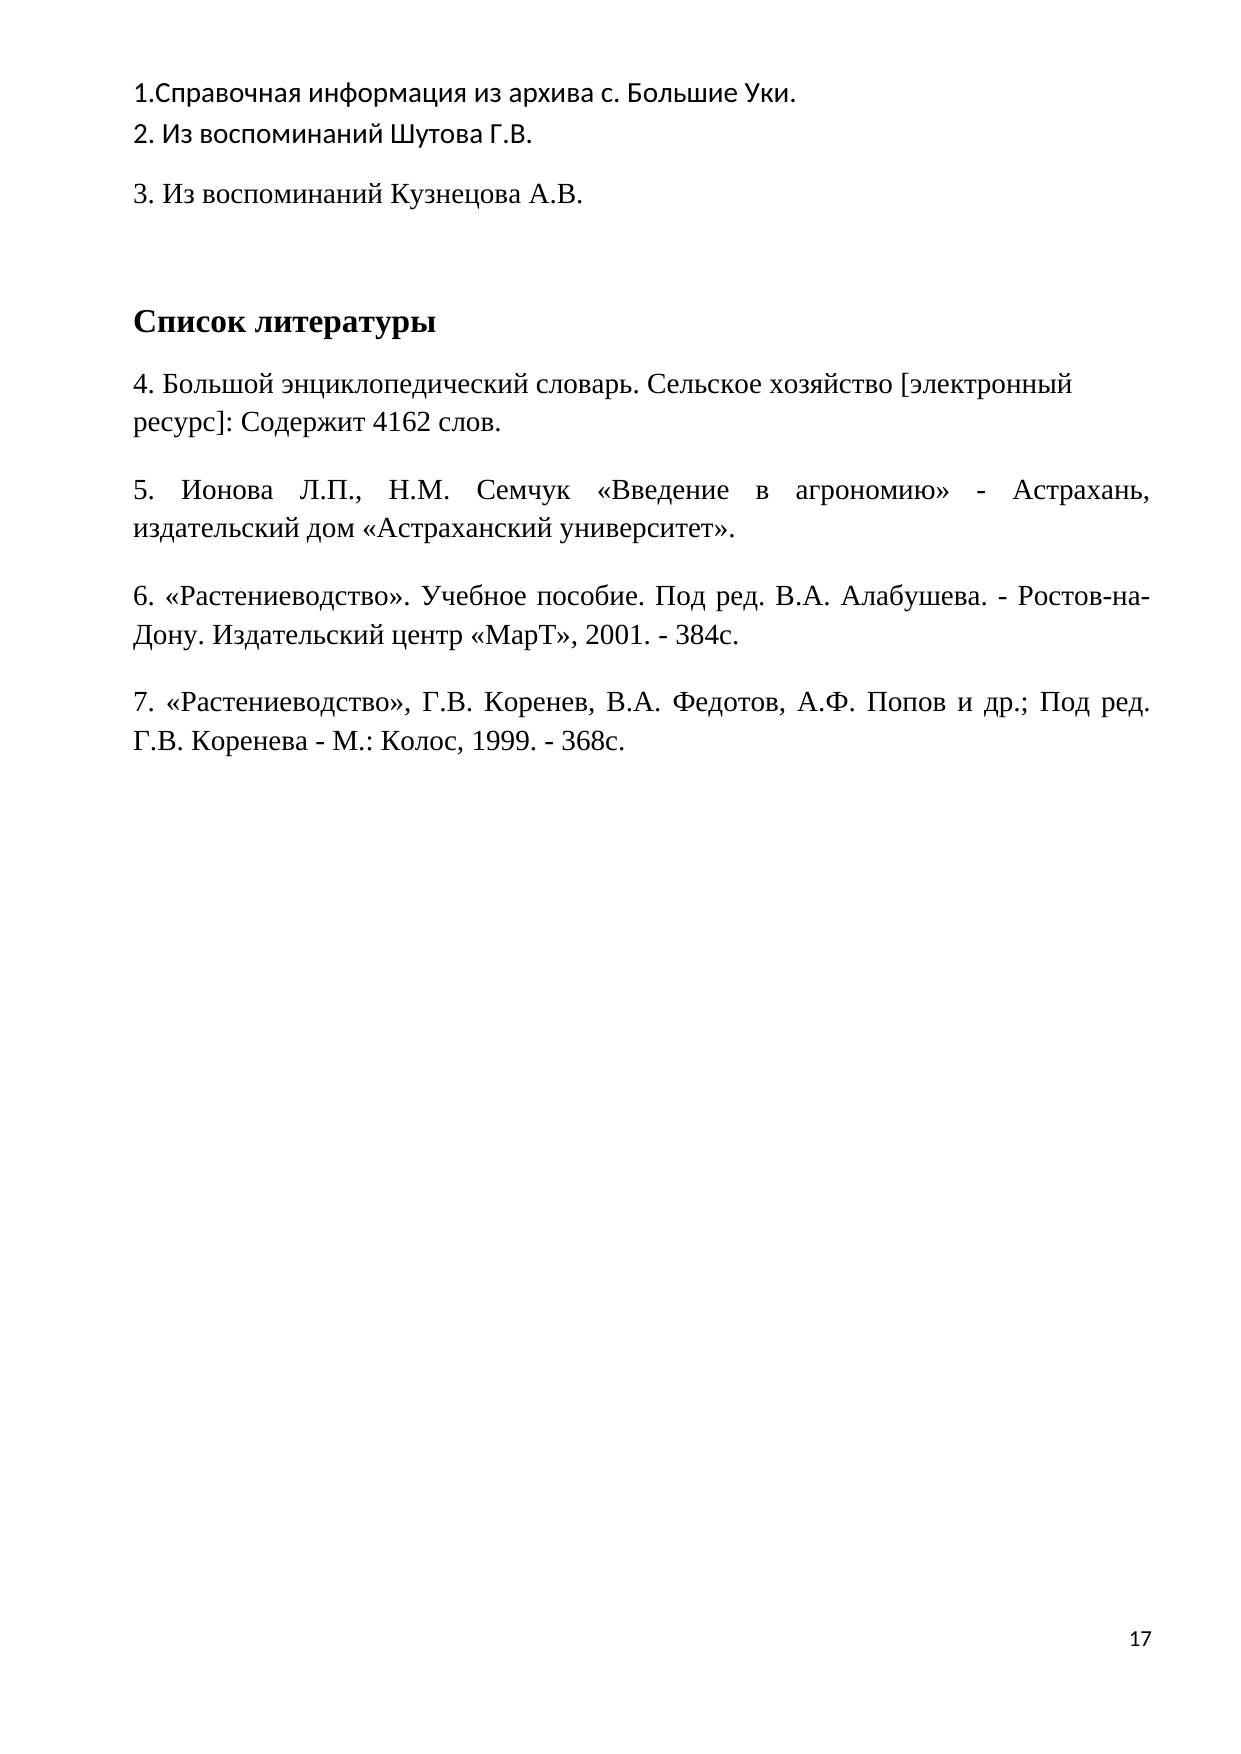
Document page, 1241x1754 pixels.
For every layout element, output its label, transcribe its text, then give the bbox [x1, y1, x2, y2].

text 3. Из воспоминаний Кузнецова А.В. [133, 177, 1152, 210]
text 4. Большой энциклопедический словарь. Сельское хозяйство [электронный ресурс]: Содержит 4162 слов. [133, 366, 1152, 438]
text 1.Справочная информация из архива с. Большие Уки. 2. Из воспоминаний Шутова Г.В. [133, 74, 1152, 150]
text 6. «Растениеводство». Учебное пособие. Под ред. В.А. Алабушева. - Ростов-на-Дону. Издательский центр «МарТ», 2001. - 384с. [133, 578, 1152, 650]
text 7. «Растениеводство», Г.В. Коренев, В.А. Федотов, А.Ф. Попов и др.; Под ред. Г.В. Коренева - М.: Колос, 1999. - 368с. [133, 684, 1152, 757]
text Список литературы [133, 301, 1152, 339]
text 5. Ионова Л.П., Н.М. Семчук «Введение в агрономию» - Астрахань, издательский дом «Астраханский университет». [133, 472, 1152, 544]
